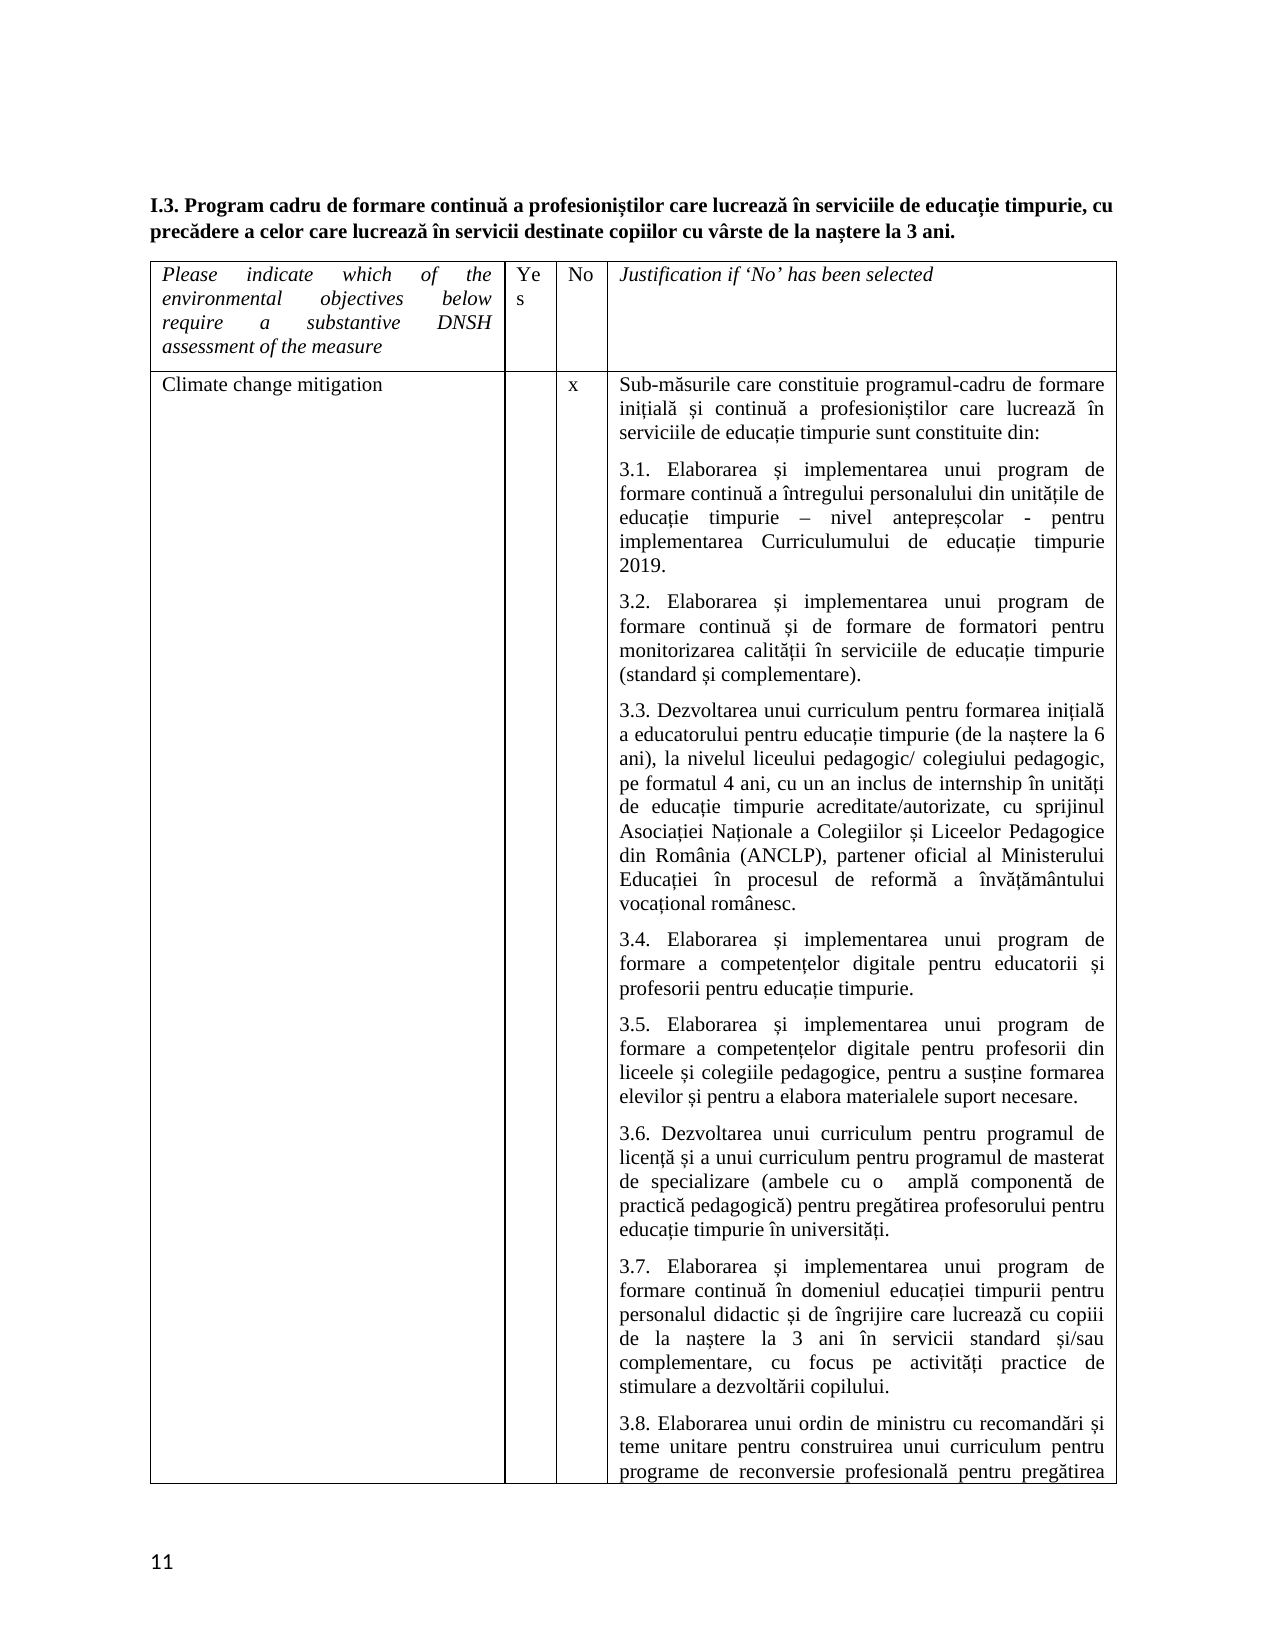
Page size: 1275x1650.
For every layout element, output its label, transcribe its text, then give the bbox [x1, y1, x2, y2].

table_header No [557, 262, 607, 371]
table_cell x [557, 372, 607, 1483]
table_cell [506, 372, 556, 1483]
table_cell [151, 372, 504, 1483]
table_header Please indicate which of the environmental objectives below require a substantive DNSH assessment of the measure [151, 262, 504, 371]
table_header Justification if ‘No’ has been selected [608, 262, 1116, 371]
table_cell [608, 372, 1116, 1483]
text I.3. Program cadru de formare continuă a profesioniștilor care lucrează în serviciile de educație timpurie, cu precădere a celor care lucrează în servicii destinate copiilor cu vârste de la naștere la 3 ani. [150, 193, 1125, 243]
table_header Yes [506, 262, 556, 371]
